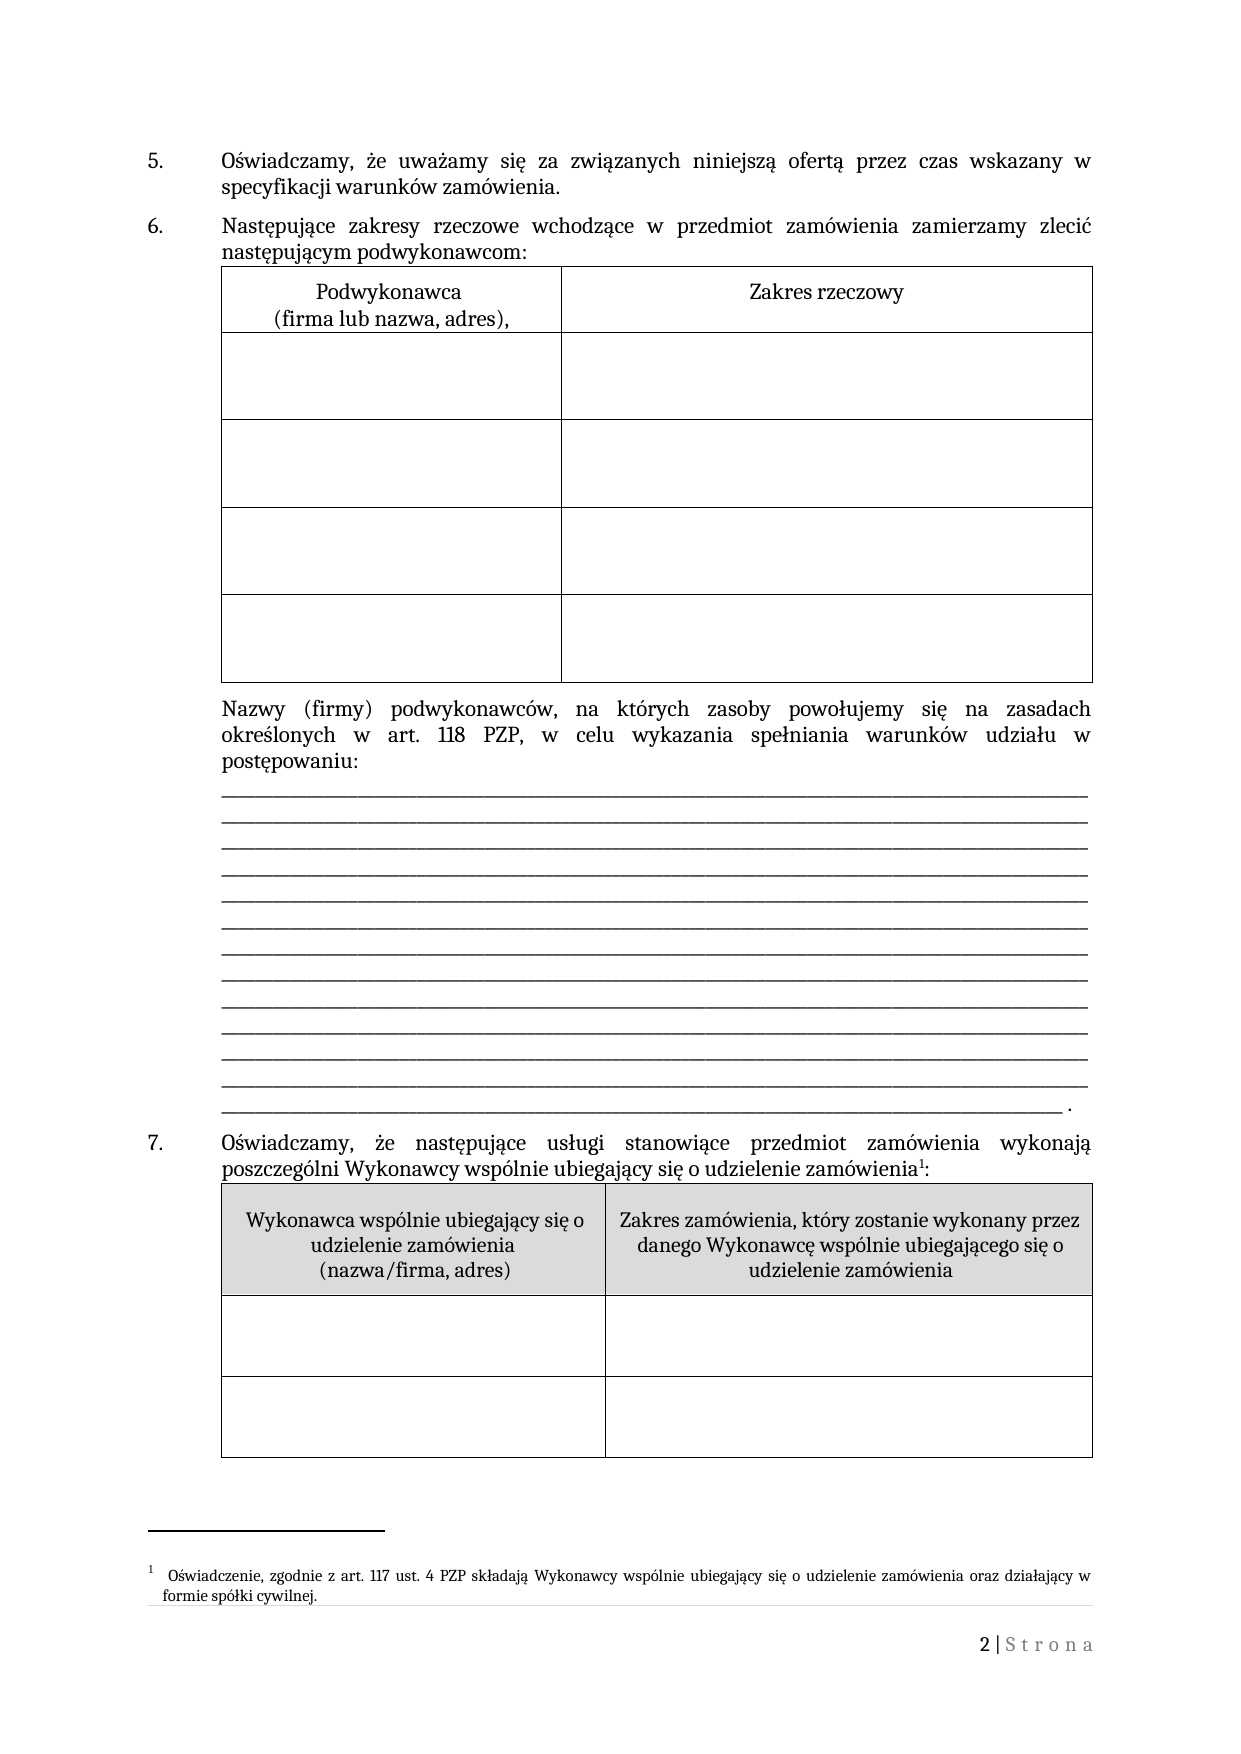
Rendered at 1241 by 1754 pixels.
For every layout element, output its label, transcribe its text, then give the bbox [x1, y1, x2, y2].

text Nazwy (firmy) podwykonawców, na których zasoby powołujemy się na zasadach określonych w art. 118 PZP, w celu wykazania spełniania warunków udziału w postępowaniu: ___________________________________________________________________________________________________________________________________________________________________________________________________________________________________________________________________________________________________________________________________________________________________________________________________________________________________________________________________________________________________________________________________________________________________________________________________________________________________________________________________________________________________________________________________________________________________________________________________________________________________________________________________________________________________________________________________________________________________________________________________________________________________________________________________________________________________________________________________________________________________________________________________________________________________________________________________________________________________________________________________________________________________________ . [221, 696, 1093, 1117]
table_cell [606, 1296, 1092, 1376]
table_cell [222, 420, 561, 507]
table_cell [222, 333, 561, 419]
table_cell [222, 1296, 605, 1376]
text 5. Oświadczamy, że uważamy się za związanych niniejszą ofertą przez czas wskazany w specyfikacji warunków zamówienia. [148, 148, 1093, 200]
table_cell [562, 420, 1092, 507]
table_cell [562, 508, 1092, 594]
table_cell [222, 595, 561, 682]
list 7. Oświadczamy, że następujące usługi stanowiące przedmiot zamówienia wykonają poszczególni Wykonawcy wspólnie ubiegający się o udzielenie zamówienia: [148, 1130, 1093, 1182]
table_cell [606, 1377, 1092, 1457]
table_header Zakres rzeczowy [562, 267, 1092, 332]
table_header Wykonawca wspólnie ubiegający się o udzielenie zamówienia (nazwa/firma, adres) [222, 1184, 605, 1294]
table_header Podwykonawca (firma lub nazwa, adres), [222, 267, 561, 332]
table_cell [562, 595, 1092, 682]
table_header Zakres zamówienia, który zostanie wykonany przez danego Wykonawcę wspólnie ubiegającego się o udzielenie zamówienia [606, 1184, 1092, 1294]
table_cell [562, 333, 1092, 419]
text 6. Następujące zakresy rzeczowe wchodzące w przedmiot zamówienia zamierzamy zlecić następującym podwykonawcom: [148, 213, 1093, 266]
table_cell [222, 508, 561, 594]
table_cell [222, 1377, 605, 1457]
